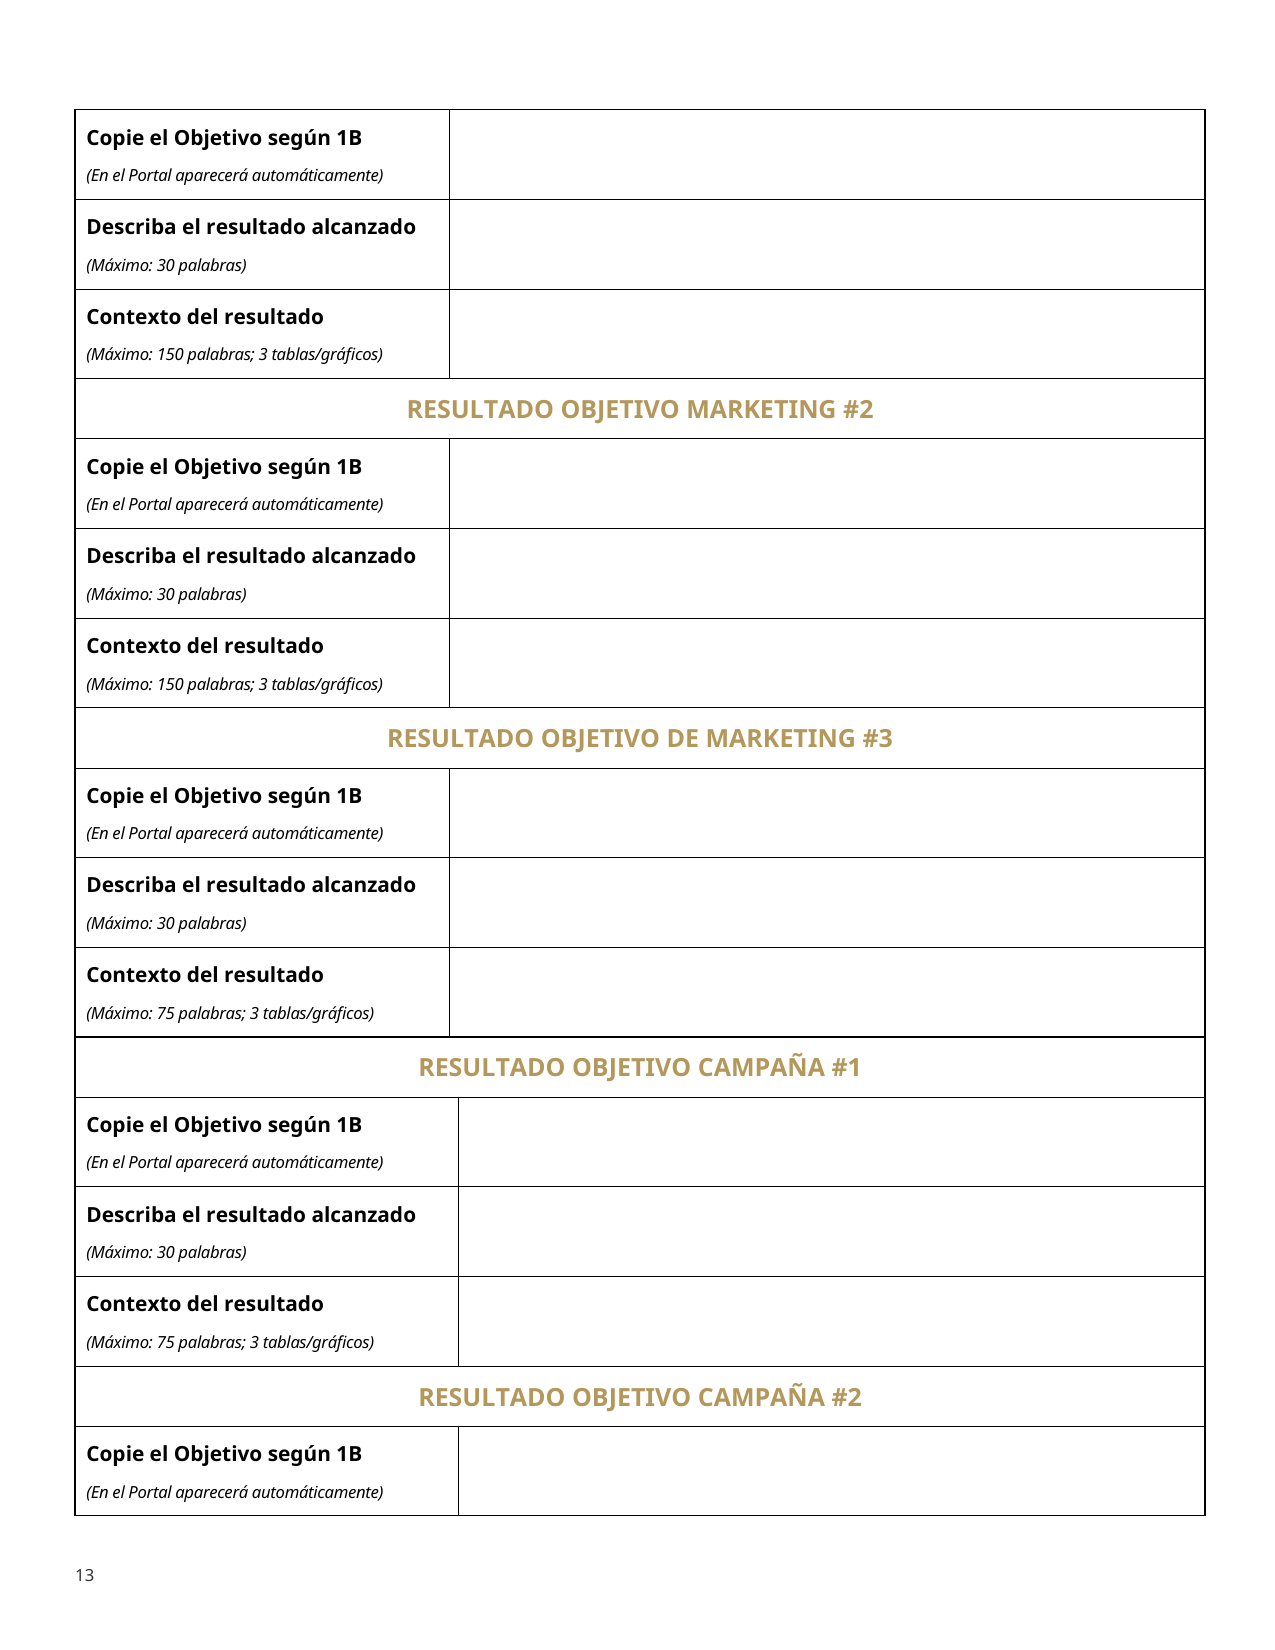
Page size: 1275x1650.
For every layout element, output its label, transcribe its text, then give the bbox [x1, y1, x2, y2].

table_cell RESULTADO OBJETIVO CAMPAÑA #1 [76, 1038, 1204, 1097]
table_cell Describa el resultado alcanzado (Máximo: 30 palabras) [76, 858, 449, 947]
table_cell Contexto del resultado (Máximo: 150 palabras; 3 tablas/gráficos) [76, 290, 449, 378]
table_cell [450, 200, 1204, 288]
table_cell [450, 110, 1204, 199]
table_cell [459, 1427, 1204, 1515]
table_cell RESULTADO OBJETIVO MARKETING #2 [76, 379, 1204, 438]
table_cell Copie el Objetivo según 1B (En el Portal aparecerá automáticamente) [76, 769, 449, 857]
table_cell [450, 529, 1204, 618]
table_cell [76, 1277, 458, 1366]
table_cell [450, 439, 1204, 528]
table_cell [450, 290, 1204, 378]
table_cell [76, 200, 449, 288]
table_cell [459, 1277, 1204, 1366]
table_cell [450, 948, 1204, 1036]
table_cell Contexto del resultado (Máximo: 75 palabras; 3 tablas/gráficos) [76, 948, 449, 1036]
table_cell RESULTADO OBJETIVO CAMPAÑA #2 [76, 1367, 1204, 1426]
table_cell Describa el resultado alcanzado (Máximo: 30 palabras) [76, 1187, 458, 1276]
table_cell [450, 769, 1204, 857]
table_cell [450, 858, 1204, 947]
table_cell Contexto del resultado (Máximo: 150 palabras; 3 tablas/gráficos) [76, 619, 449, 707]
table_cell [459, 1187, 1204, 1276]
table_cell Copie el Objetivo según 1B (En el Portal aparecerá automáticamente) [76, 1098, 458, 1186]
table_cell RESULTADO OBJETIVO DE MARKETING #3 [76, 708, 1204, 767]
table_cell [450, 619, 1204, 707]
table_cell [76, 110, 449, 199]
table_cell [459, 1098, 1204, 1186]
table_cell Copie el Objetivo según 1B (En el Portal aparecerá automáticamente) [76, 439, 449, 528]
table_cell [76, 1427, 458, 1515]
table_cell Describa el resultado alcanzado (Máximo: 30 palabras) [76, 529, 449, 618]
